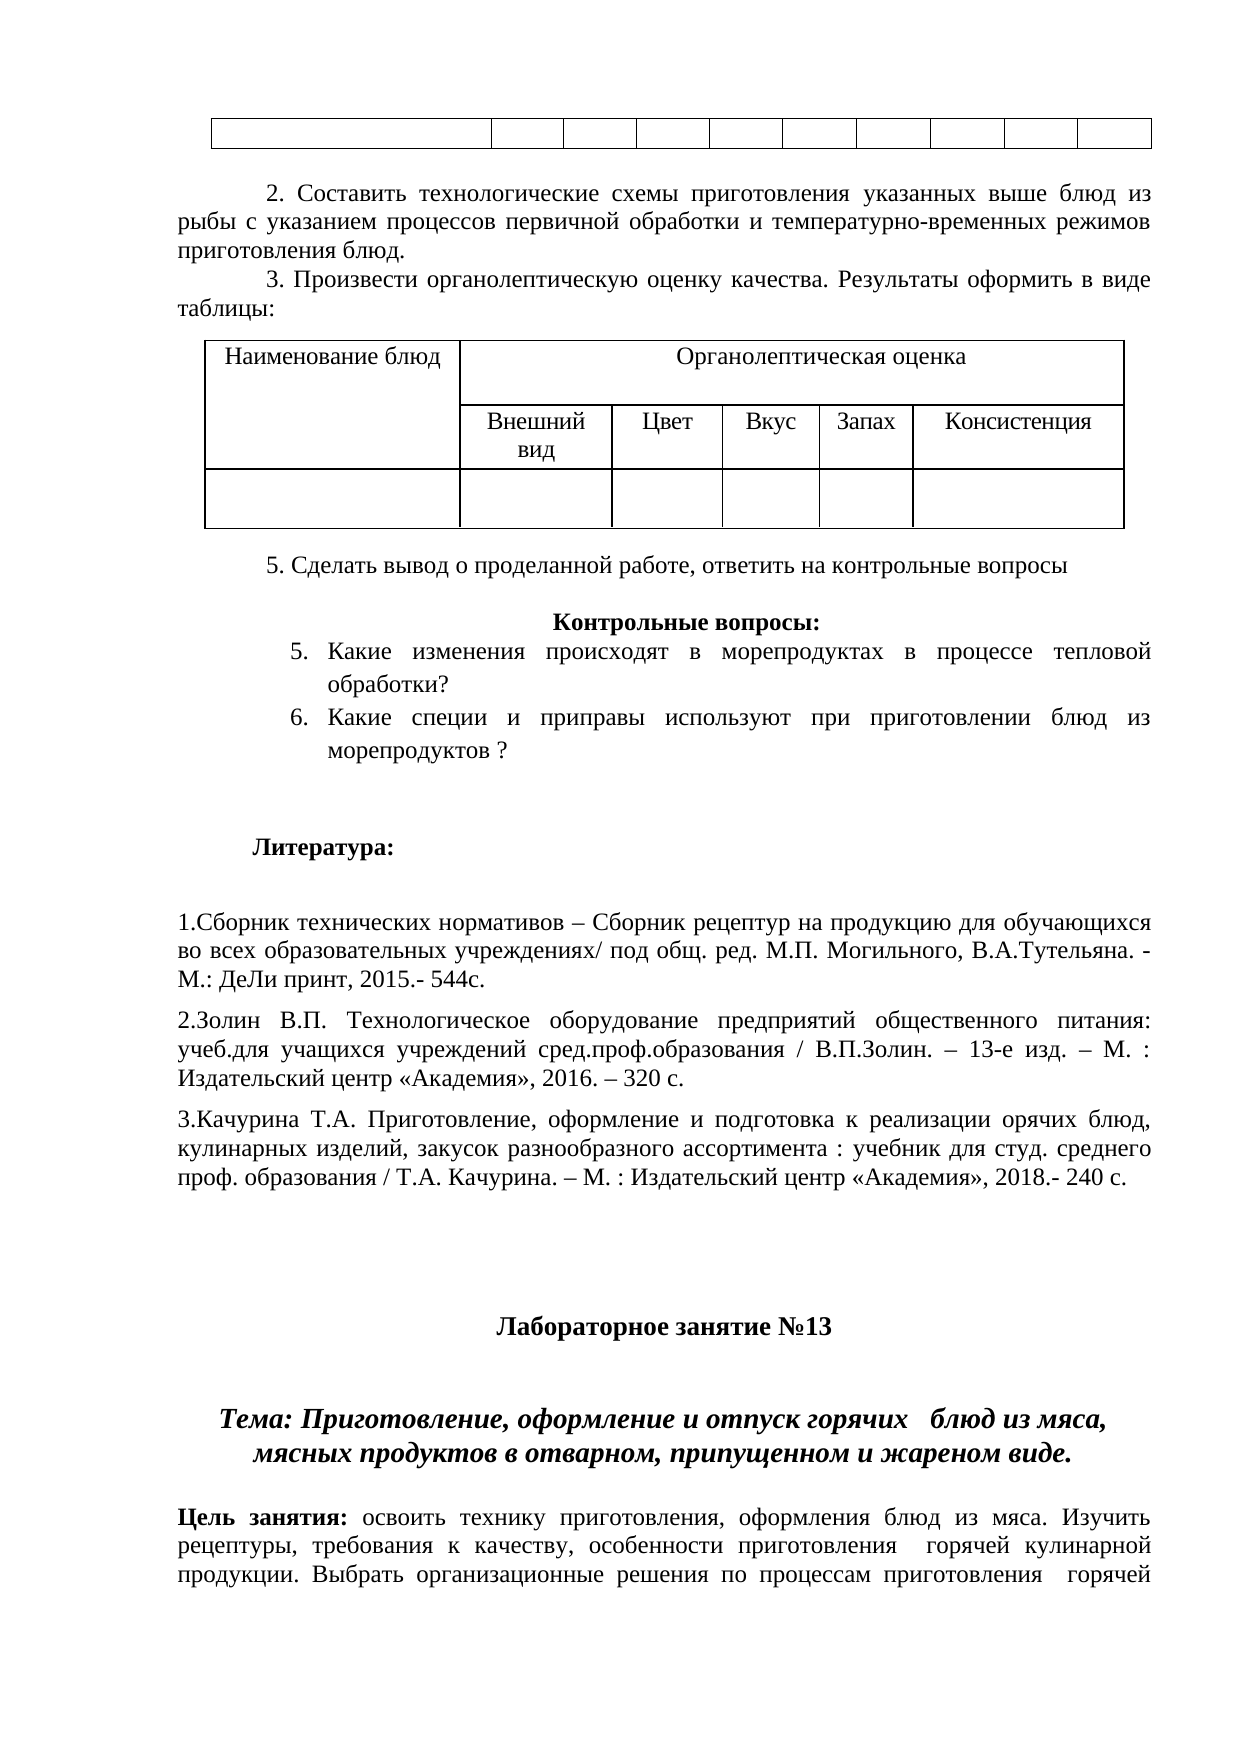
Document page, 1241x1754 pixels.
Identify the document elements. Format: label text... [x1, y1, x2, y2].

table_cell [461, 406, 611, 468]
list Литература: [252, 832, 1152, 861]
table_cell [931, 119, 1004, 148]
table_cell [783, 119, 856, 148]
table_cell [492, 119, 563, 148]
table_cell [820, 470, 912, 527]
text 5. Сделать вывод о проделанной работе, ответить на контрольные вопросы [177, 350, 1152, 578]
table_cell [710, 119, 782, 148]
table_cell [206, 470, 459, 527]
list Какие изменения происходят в морепродуктах в процессе тепловой обработки? [290, 636, 1152, 698]
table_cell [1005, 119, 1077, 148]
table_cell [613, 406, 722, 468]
text 1.Сборник технических нормативов – Сборник рецептур на продукцию для обучающихся во всех образовательных учреждениях/ под общ. ред. М.П. Могильного, В.А.Тутельяна. - М.: ДеЛи принт, 2015.- 544с. [177, 907, 1152, 993]
text Тема: Приготовление, оформление и отпуск горячих блюд из мяса, мясных продуктов в отварном, припущенном и жареном виде. [177, 1401, 1152, 1468]
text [177, 1502, 1152, 1588]
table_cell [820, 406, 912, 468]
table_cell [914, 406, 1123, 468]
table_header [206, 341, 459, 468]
text 3. Произвести органолептическую оценку качества. Результаты оформить в виде таблицы: [177, 264, 1152, 321]
text 2.Золин В.П. Технологическое оборудование предприятий общественного питания: учеб.для учащихся учреждений сред.проф.образования / В.П.Золин. – 13-е изд. – М. : Издательский центр «Академия», 2016. – 320 с. [177, 1006, 1152, 1092]
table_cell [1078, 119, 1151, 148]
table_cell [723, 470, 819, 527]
text 2. Составить технологические схемы приготовления указанных выше блюд из рыбы с указанием процессов первичной обработки и температурно-временных режимов приготовления блюд. [177, 178, 1152, 264]
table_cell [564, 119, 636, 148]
text Лабораторное занятие №13 [177, 1310, 1152, 1341]
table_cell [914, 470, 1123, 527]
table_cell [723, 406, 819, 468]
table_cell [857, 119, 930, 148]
text 3.Качурина Т.А. Приготовление, оформление и подготовка к реализации орячих блюд, кулинарных изделий, закусок разнообразного ассортимента : учебник для студ. среднего проф. образования / Т.А. Качурина. – М. : Издательский центр «Академия», 2018.- 240 с. [177, 1104, 1152, 1191]
list Какие специи и приправы используют при приготовлении блюд из морепродуктов ? [290, 702, 1152, 764]
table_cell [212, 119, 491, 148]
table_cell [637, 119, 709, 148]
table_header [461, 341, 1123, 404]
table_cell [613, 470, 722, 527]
text Контрольные вопросы: [222, 607, 1152, 636]
